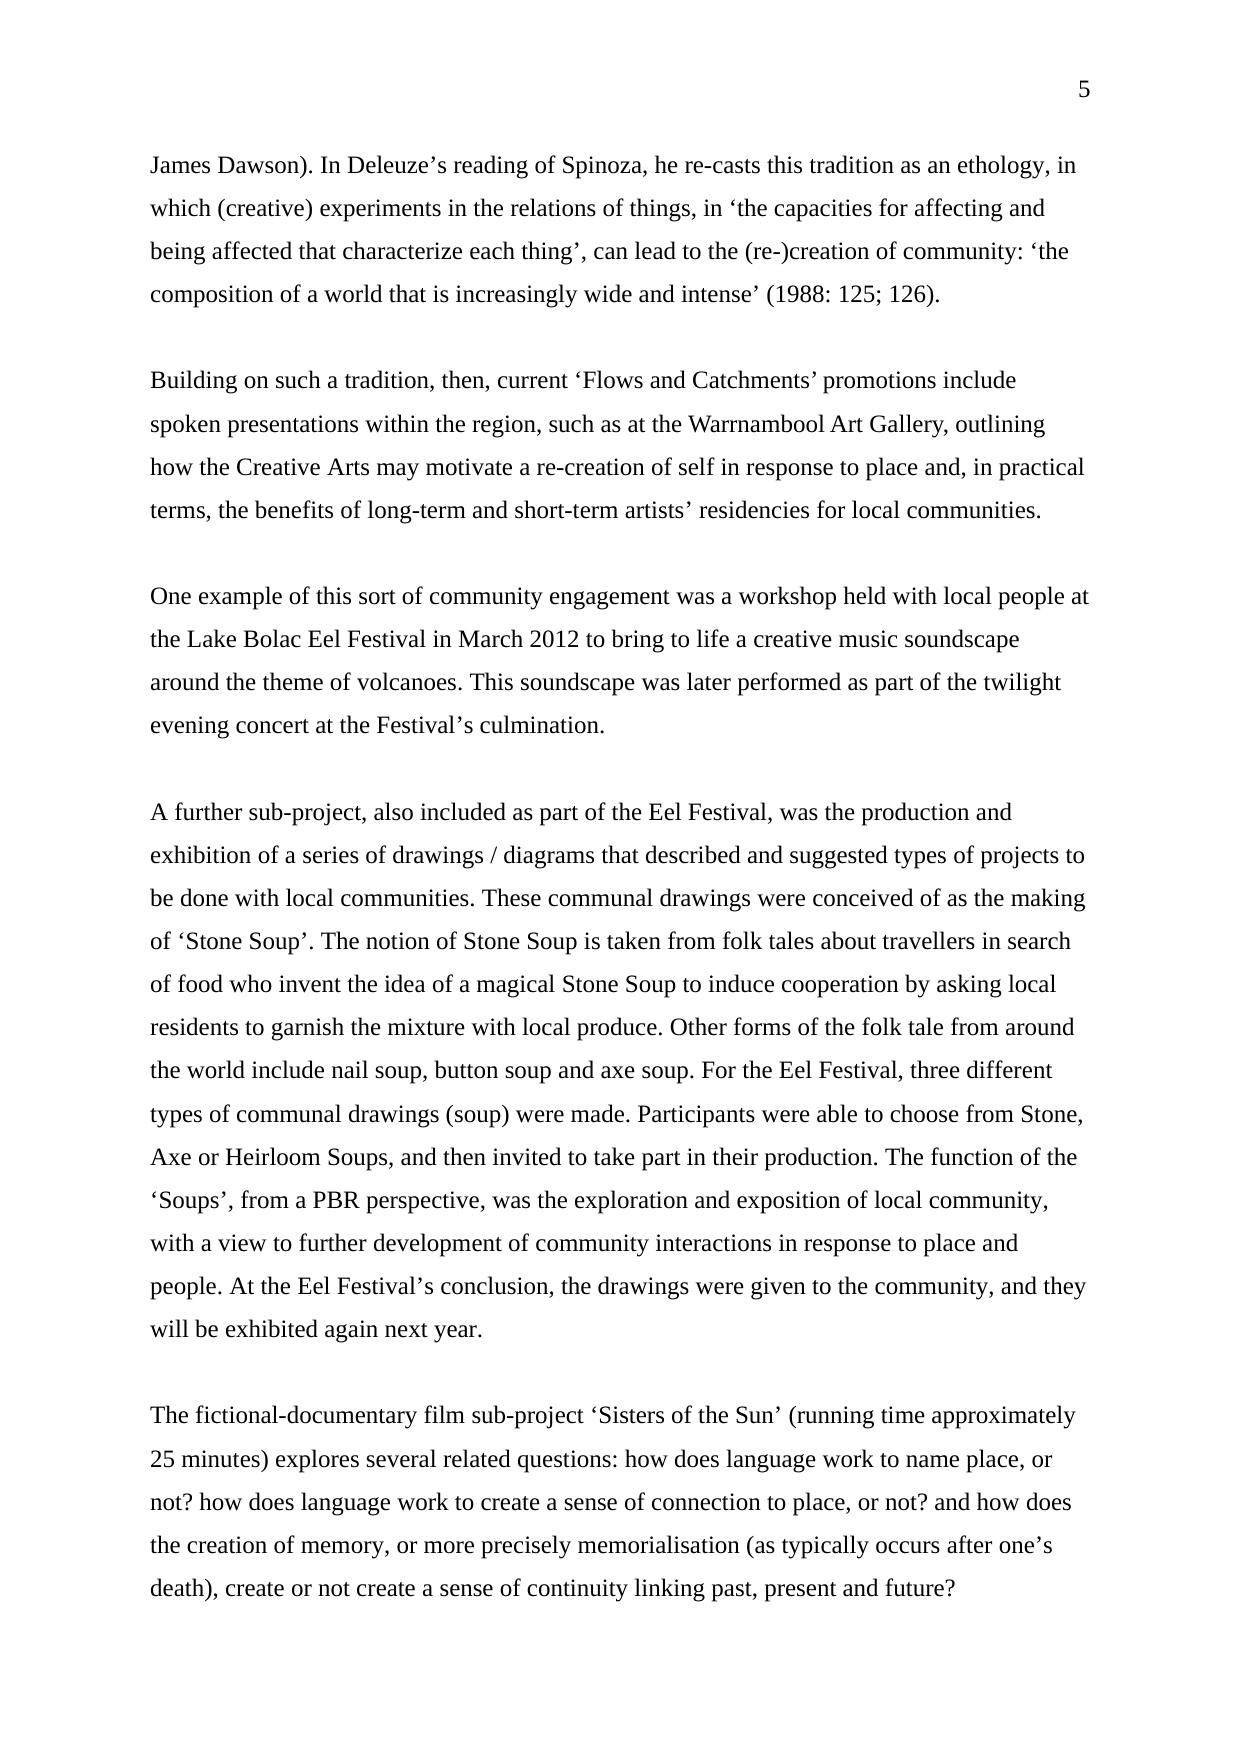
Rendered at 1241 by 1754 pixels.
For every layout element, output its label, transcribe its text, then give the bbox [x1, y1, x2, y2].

text The fictional-documentary film sub-project ‘Sisters of the Sun’ (running time approximately 25 minutes) explores several related questions: how does language work to name place, or not? how does language work to create a sense of connection to place, or not? and how does the creation of memory, or more precisely memorialisation (as typically occurs after one’s death), create or not create a sense of continuity linking past, present and future? [150, 1401, 1090, 1602]
text A further sub-project, also included as part of the Eel Festival, was the production and exhibition of a series of drawings / diagrams that described and suggested types of projects to be done with local communities. These communal drawings were conceived of as the making of ‘Stone Soup’. The notion of Stone Soup is taken from folk tales about travellers in search of food who invent the idea of a magical Stone Soup to induce cooperation by asking local residents to garnish the mixture with local produce. Other forms of the folk tale from around the world include nail soup, button soup and axe soup. For the Eel Festival, three different types of communal drawings (soup) were made. Participants were able to choose from Stone, Axe or Heirloom Soups, and then invited to take part in their production. The function of the ‘Soups’, from a PBR perspective, was the exploration and exposition of local community, with a view to further development of community interactions in response to place and people. At the Eel Festival’s conclusion, the drawings were given to the community, and they will be exhibited again next year. [150, 797, 1090, 1343]
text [150, 150, 1090, 308]
text One example of this sort of community engagement was a workshop held with local people at the Lake Bolac Eel Festival in March 2012 to bring to life a creative music soundscape around the theme of volcanoes. This soundscape was later performed as part of the twilight evening concert at the Festival’s culmination. [150, 581, 1090, 739]
text Building on such a tradition, then, current ‘Flows and Catchments’ promotions include spoken presentations within the region, such as at the Warrnambool Art Gallery, outlining how the Creative Arts may motivate a re-creation of self in response to place and, in practical terms, the benefits of long-term and short-term artists’ residencies for local communities. [150, 366, 1090, 524]
